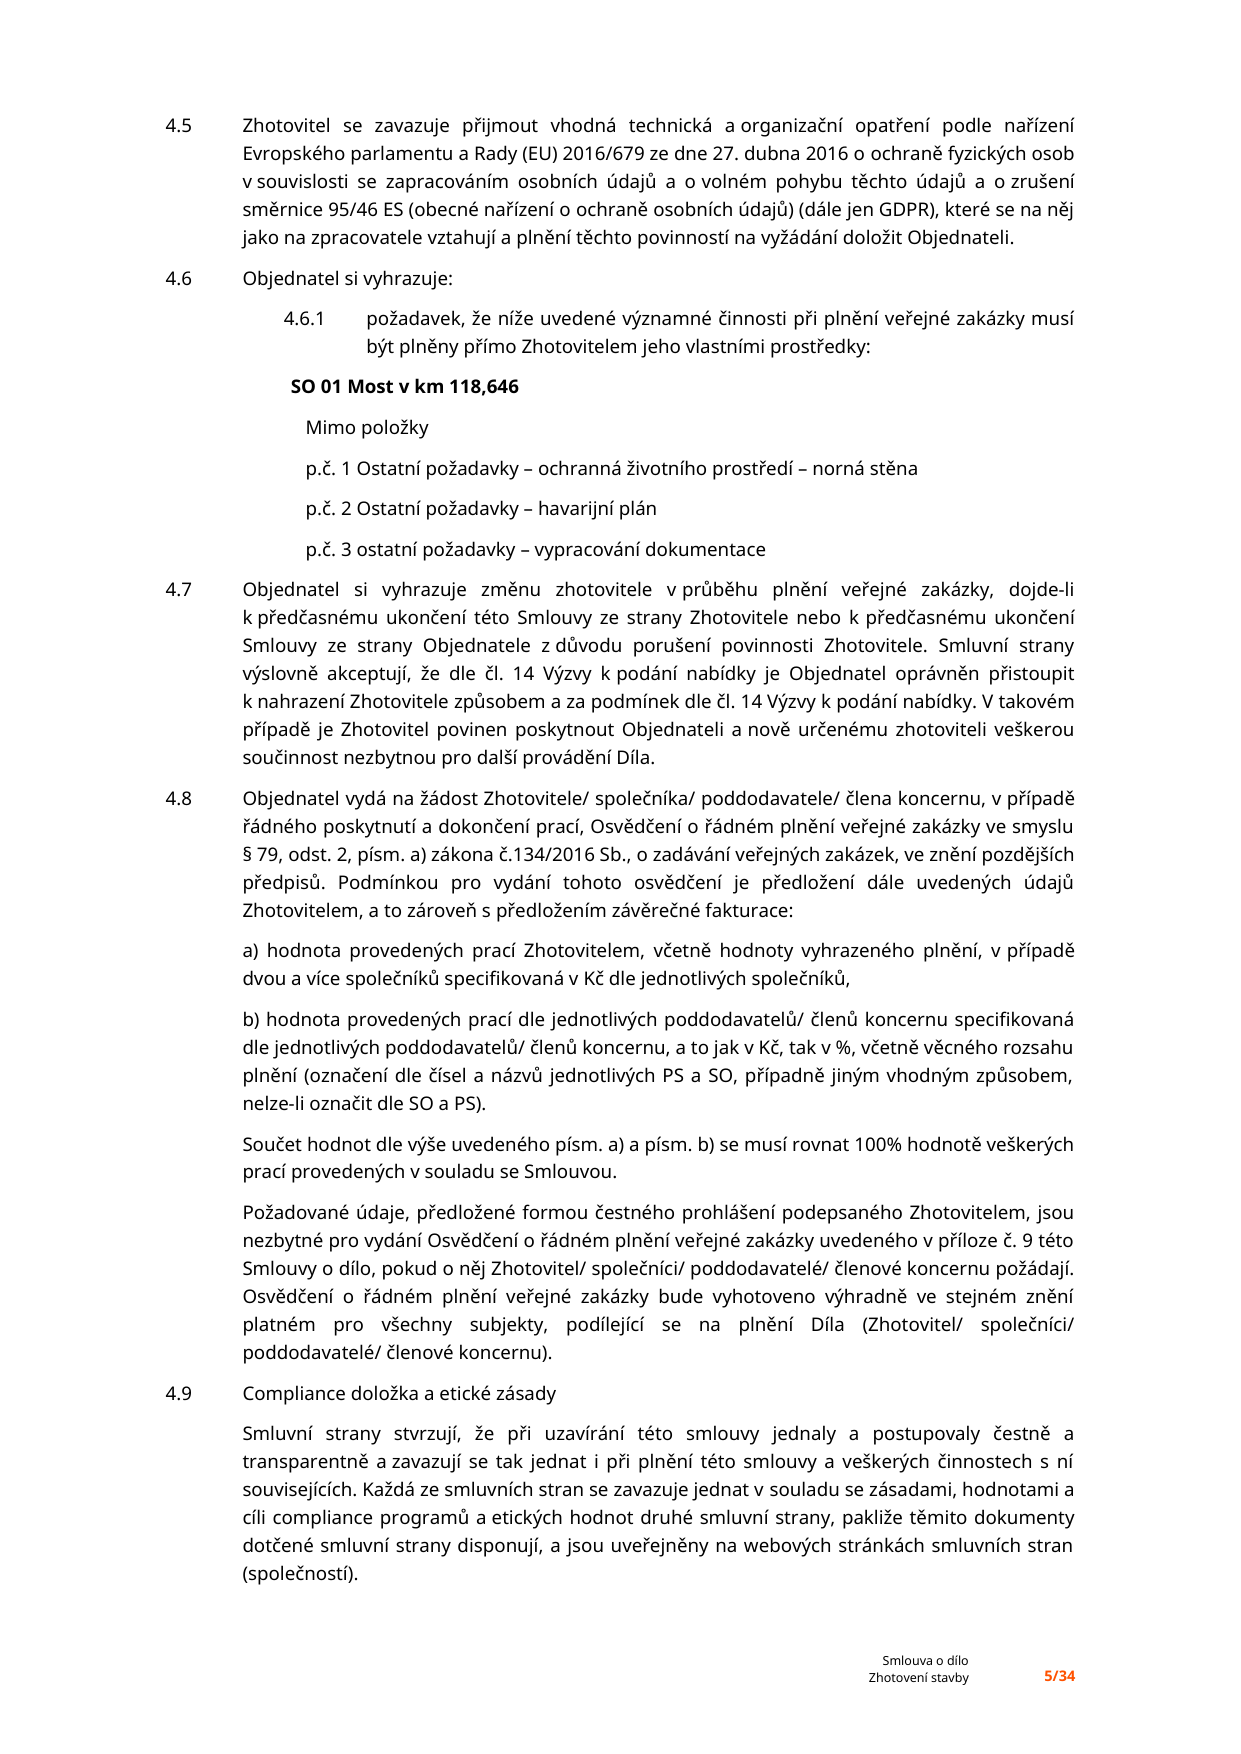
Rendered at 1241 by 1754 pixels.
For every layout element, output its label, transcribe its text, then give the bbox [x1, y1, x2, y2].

list a) hodnota provedených prací Zhotovitelem, včetně hodnoty vyhrazeného plnění, v případě dvou a více společníků specifikovaná v Kč dle jednotlivých společníků, [242, 938, 1075, 991]
text p.č. 2 Ostatní požadavky – havarijní plán [305, 495, 1075, 521]
text požadavek, že níže uvedené významné činnosti při plnění veřejné zakázky musí být plněny přímo Zhotovitelem jeho vlastními prostředky: [283, 305, 1075, 359]
text SO 01 Most v km 118,646 [291, 374, 1075, 399]
list Součet hodnot dle výše uvedeného písm. a) a písm. b) se musí rovnat 100% hodnotě veškerých prací provedených v souladu se Smlouvou. [242, 1131, 1075, 1184]
list Požadované údaje, předložené formou čestného prohlášení podepsaného Zhotovitelem, jsou nezbytné pro vydání Osvědčení o řádném plnění veřejné zakázky uvedeného v příloze č. 9 této Smlouvy o dílo, pokud o něj Zhotovitel/ společníci/ poddodavatelé/ členové koncernu požádají. Osvědčení o řádném plnění veřejné zakázky bude vyhotoveno výhradně ve stejném znění platném pro všechny subjekty, podílející se na plnění Díla (Zhotovitel/ společníci/ poddodavatelé/ členové koncernu). [242, 1199, 1075, 1365]
text Zhotovitel se zavazuje přijmout vhodná technická a organizační opatření podle nařízení Evropského parlamentu a Rady (EU) 2016/679 ze dne 27. dubna 2016 o ochraně fyzických osob v souvislosti se zapracováním osobních údajů a o volném pohybu těchto údajů a o zrušení směrnice 95/46 ES (obecné nařízení o ochraně osobních údajů) (dále jen GDPR), které se na něj jako na zpracovatele vztahují a plnění těchto povinností na vyžádání doložit Objednateli. [165, 112, 1075, 250]
text Mimo položky [305, 414, 1075, 440]
list Smluvní strany stvrzují, že při uzavírání této smlouvy jednaly a postupovaly čestně a transparentně a zavazují se tak jednat i při plnění této smlouvy a veškerých činnostech s ní souvisejících. Každá ze smluvních stran se zavazuje jednat v souladu se zásadami, hodnotami a cíli compliance programů a etických hodnot druhé smluvní strany, pakliže těmito dokumenty dotčené smluvní strany disponují, a jsou uveřejněny na webových stránkách smluvních stran (společností). [242, 1421, 1075, 1586]
list b) hodnota provedených prací dle jednotlivých poddodavatelů/ členů koncernu specifikovaná dle jednotlivých poddodavatelů/ členů koncernu, a to jak v Kč, tak v %, včetně věcného rozsahu plnění (označení dle čísel a názvů jednotlivých PS a SO, případně jiným vhodným způsobem, nelze-li označit dle SO a PS). [242, 1006, 1075, 1116]
text Objednatel si vyhrazuje: [165, 265, 1075, 290]
text Compliance doložka a etické zásady [165, 1380, 1075, 1406]
text p.č. 1 Ostatní požadavky – ochranná životního prostředí – norná stěna [305, 455, 1075, 480]
text p.č. 3 ostatní požadavky – vypracování dokumentace [305, 536, 1075, 561]
text Objednatel vydá na žádost Zhotovitele/ společníka/ poddodavatele/ člena koncernu, v případě řádného poskytnutí a dokončení prací, Osvědčení o řádném plnění veřejné zakázky ve smyslu § 79, odst. 2, písm. a) zákona č.134/2016 Sb., o zadávání veřejných zakázek, ve znění pozdějších předpisů. Podmínkou pro vydání tohoto osvědčení je předložení dále uvedených údajů Zhotovitelem, a to zároveň s předložením závěrečné fakturace: [165, 785, 1075, 923]
text Objednatel si vyhrazuje změnu zhotovitele v průběhu plnění veřejné zakázky, dojde-li k předčasnému ukončení této Smlouvy ze strany Zhotovitele nebo k předčasnému ukončení Smlouvy ze strany Objednatele z důvodu porušení povinnosti Zhotovitele. Smluvní strany výslovně akceptují, že dle čl. 14 Výzvy k podání nabídky je Objednatel oprávněn přistoupit k nahrazení Zhotovitele způsobem a za podmínek dle čl. 14 Výzvy k podání nabídky. V takovém případě je Zhotovitel povinen poskytnout Objednateli a nově určenému zhotoviteli veškerou součinnost nezbytnou pro další provádění Díla. [165, 576, 1075, 770]
